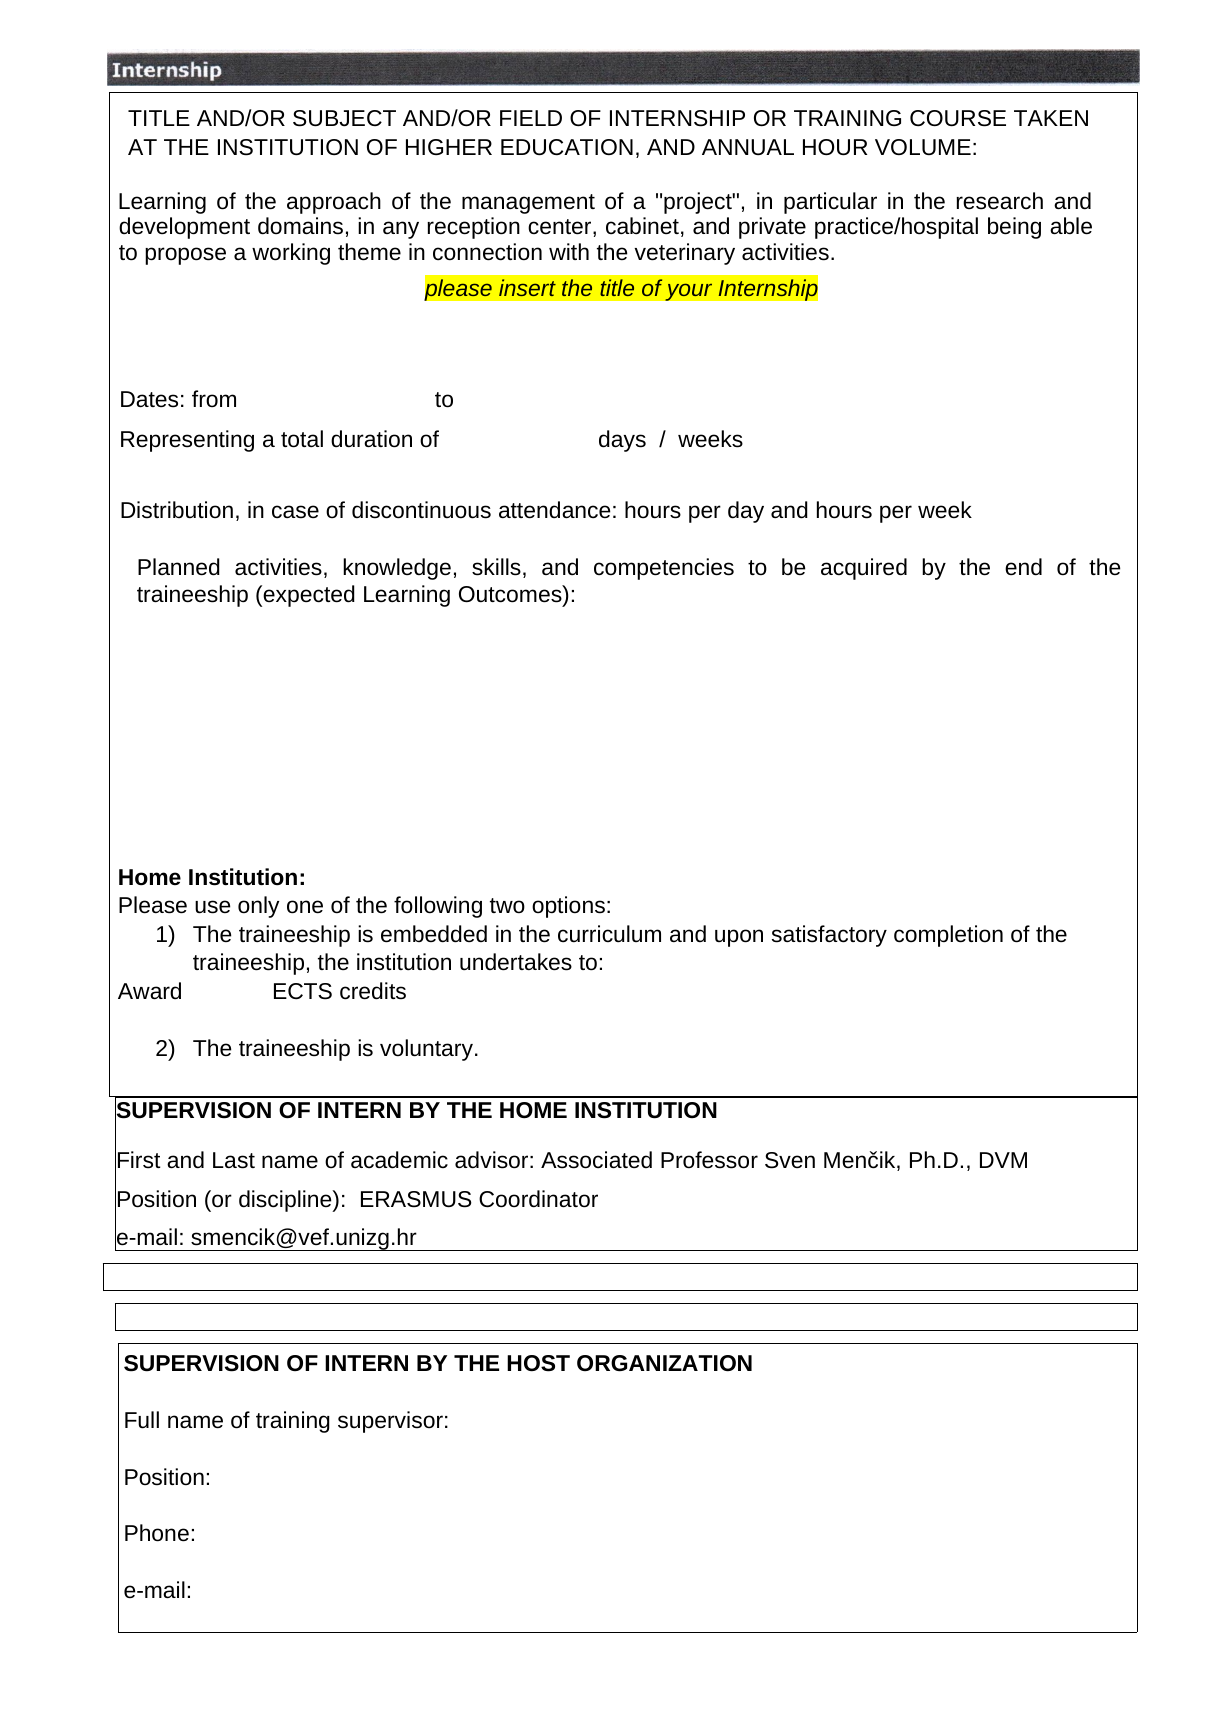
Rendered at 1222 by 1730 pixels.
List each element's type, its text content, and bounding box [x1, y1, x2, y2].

text Position (or discipline): ERASMUS Coordinator [116, 1184, 1137, 1212]
picture [107, 49, 1140, 86]
text SUPERVISION OF INTERN BY THE HOME INSTITUTION [116, 1098, 1137, 1124]
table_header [119, 1344, 1137, 1631]
text e-mail: smencik@vef.unizg.hr [116, 1223, 1137, 1250]
text First and Last name of academic advisor: Associated Professor Sven Menčik, Ph.D., DVM [116, 1146, 1137, 1174]
table_header TITLE AND/OR SUBJECT AND/OR FIELD OF INTERNSHIP OR TRAINING COURSE TAKEN AT THE INSTITUTION OF HIGHER EDUCATION, AND ANNUAL HOUR VOLUME: Learning of the approach of the management of a "project", in particular in the research and development domains, in any reception center, cabinet, and private practice/hospital being able to propose a working theme in connection with the veterinary activities. please insert the title of your Internship Dates: from to Representing a total duration of days / weeks Distribution, in case of discontinuous attendance: hours per day and hours per week Planned activities, knowledge, skills, and competencies to be acquired by the end of the traineeship (expected Learning Outcomes): Home Institution: Please use only one of the following two options: The traineeship is embedded in the curriculum and upon satisfactory completion of the traineeship, the institution undertakes to: Award ECTS credits The traineeship is voluntary. [110, 93, 1137, 1096]
